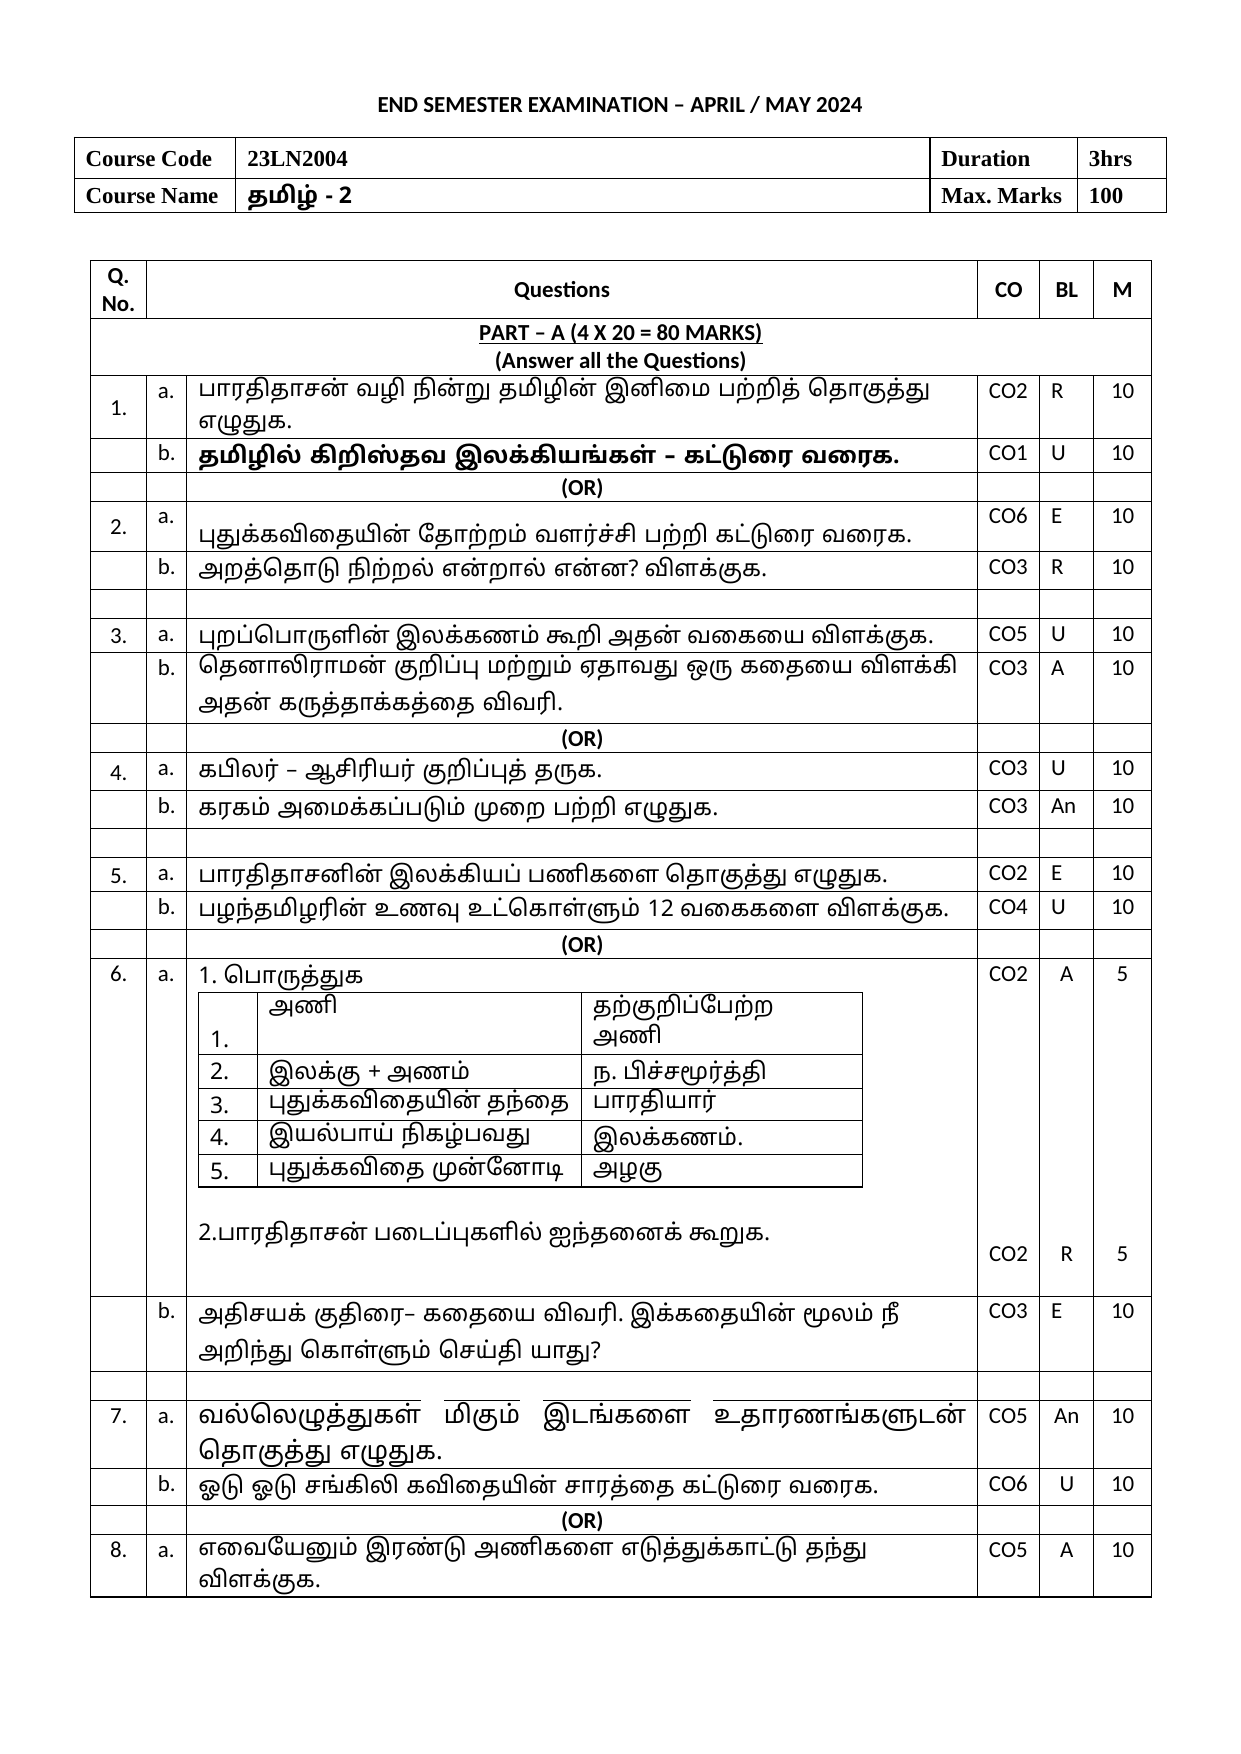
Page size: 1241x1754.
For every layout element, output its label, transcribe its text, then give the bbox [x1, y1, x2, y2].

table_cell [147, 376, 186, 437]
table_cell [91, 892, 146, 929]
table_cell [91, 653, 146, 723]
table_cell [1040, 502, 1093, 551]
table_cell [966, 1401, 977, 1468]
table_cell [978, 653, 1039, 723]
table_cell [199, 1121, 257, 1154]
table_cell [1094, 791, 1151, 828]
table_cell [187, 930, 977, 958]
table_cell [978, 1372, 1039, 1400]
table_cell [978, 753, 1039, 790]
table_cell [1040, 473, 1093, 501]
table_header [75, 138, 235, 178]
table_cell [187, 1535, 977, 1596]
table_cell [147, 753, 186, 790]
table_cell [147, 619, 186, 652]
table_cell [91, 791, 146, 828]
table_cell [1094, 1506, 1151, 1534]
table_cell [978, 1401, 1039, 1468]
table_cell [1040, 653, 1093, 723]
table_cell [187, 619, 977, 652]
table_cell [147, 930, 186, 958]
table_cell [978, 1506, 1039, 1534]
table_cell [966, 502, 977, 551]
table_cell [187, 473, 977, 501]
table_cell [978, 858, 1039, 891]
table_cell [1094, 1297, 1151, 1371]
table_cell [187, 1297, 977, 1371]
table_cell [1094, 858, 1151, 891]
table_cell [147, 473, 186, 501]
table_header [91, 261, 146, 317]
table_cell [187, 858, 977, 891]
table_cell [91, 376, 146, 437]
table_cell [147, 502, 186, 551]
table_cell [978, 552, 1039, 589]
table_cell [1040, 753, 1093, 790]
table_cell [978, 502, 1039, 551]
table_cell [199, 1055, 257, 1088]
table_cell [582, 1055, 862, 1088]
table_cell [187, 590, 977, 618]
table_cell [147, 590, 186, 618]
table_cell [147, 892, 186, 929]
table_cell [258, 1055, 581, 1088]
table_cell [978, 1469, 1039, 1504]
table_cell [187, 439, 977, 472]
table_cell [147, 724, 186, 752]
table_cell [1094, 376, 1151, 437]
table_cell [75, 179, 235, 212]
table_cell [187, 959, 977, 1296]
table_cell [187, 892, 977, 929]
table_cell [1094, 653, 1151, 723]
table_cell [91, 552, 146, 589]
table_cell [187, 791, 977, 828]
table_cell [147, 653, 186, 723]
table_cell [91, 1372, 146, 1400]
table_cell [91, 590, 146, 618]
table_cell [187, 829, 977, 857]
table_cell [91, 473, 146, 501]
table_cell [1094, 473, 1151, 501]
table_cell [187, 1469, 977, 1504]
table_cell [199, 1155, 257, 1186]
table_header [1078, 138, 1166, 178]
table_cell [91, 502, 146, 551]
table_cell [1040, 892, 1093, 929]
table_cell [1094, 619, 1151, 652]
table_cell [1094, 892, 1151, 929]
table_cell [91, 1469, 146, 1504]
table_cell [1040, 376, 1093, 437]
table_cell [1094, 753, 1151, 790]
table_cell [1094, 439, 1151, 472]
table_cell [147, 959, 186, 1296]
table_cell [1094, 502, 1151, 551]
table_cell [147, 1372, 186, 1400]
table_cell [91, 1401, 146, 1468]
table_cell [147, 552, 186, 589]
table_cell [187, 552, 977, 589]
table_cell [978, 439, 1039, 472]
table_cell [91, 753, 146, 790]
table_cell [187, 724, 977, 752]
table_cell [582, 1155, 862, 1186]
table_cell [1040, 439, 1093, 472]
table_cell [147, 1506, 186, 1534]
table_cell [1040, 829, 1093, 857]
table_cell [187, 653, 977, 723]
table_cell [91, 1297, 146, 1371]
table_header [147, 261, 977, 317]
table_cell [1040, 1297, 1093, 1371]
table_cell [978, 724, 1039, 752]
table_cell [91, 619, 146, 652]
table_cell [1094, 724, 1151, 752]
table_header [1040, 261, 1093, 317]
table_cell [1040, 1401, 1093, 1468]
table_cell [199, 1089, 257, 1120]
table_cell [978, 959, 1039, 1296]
text END SEMESTER EXAMINATION – APRIL / MAY 2024 [90, 90, 1150, 118]
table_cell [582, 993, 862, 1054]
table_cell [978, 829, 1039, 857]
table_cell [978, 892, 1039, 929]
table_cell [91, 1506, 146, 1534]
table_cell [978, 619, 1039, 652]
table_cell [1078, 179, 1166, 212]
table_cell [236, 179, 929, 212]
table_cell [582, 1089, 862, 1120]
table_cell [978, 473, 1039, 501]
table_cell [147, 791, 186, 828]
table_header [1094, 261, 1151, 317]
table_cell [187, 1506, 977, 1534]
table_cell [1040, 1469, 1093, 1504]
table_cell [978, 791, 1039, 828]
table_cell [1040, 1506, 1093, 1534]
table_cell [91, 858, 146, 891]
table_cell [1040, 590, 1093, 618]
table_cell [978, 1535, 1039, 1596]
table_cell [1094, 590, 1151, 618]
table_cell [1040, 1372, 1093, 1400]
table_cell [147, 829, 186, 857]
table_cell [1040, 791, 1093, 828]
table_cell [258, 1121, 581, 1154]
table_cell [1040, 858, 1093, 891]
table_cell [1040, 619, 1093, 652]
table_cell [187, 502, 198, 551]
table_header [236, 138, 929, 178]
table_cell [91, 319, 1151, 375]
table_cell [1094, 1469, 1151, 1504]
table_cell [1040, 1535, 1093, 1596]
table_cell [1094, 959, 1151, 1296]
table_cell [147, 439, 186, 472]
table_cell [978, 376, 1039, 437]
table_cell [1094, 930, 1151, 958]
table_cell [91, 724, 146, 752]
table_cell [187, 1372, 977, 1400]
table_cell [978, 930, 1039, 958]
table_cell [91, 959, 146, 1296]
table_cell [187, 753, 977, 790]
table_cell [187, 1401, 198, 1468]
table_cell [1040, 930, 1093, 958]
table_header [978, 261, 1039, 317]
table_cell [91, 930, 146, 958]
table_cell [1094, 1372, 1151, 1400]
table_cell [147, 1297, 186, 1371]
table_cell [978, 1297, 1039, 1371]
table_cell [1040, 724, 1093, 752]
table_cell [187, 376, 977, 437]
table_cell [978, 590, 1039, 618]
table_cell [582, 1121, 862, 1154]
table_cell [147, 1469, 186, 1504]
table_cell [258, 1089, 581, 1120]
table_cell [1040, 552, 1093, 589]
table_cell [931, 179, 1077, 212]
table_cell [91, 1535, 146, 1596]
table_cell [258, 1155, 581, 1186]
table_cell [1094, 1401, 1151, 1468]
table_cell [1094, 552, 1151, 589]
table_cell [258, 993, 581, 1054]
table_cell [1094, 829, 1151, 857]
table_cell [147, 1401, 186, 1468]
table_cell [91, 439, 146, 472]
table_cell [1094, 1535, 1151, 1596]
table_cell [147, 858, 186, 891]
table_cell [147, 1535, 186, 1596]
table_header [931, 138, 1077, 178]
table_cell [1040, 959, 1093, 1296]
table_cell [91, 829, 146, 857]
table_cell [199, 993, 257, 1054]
